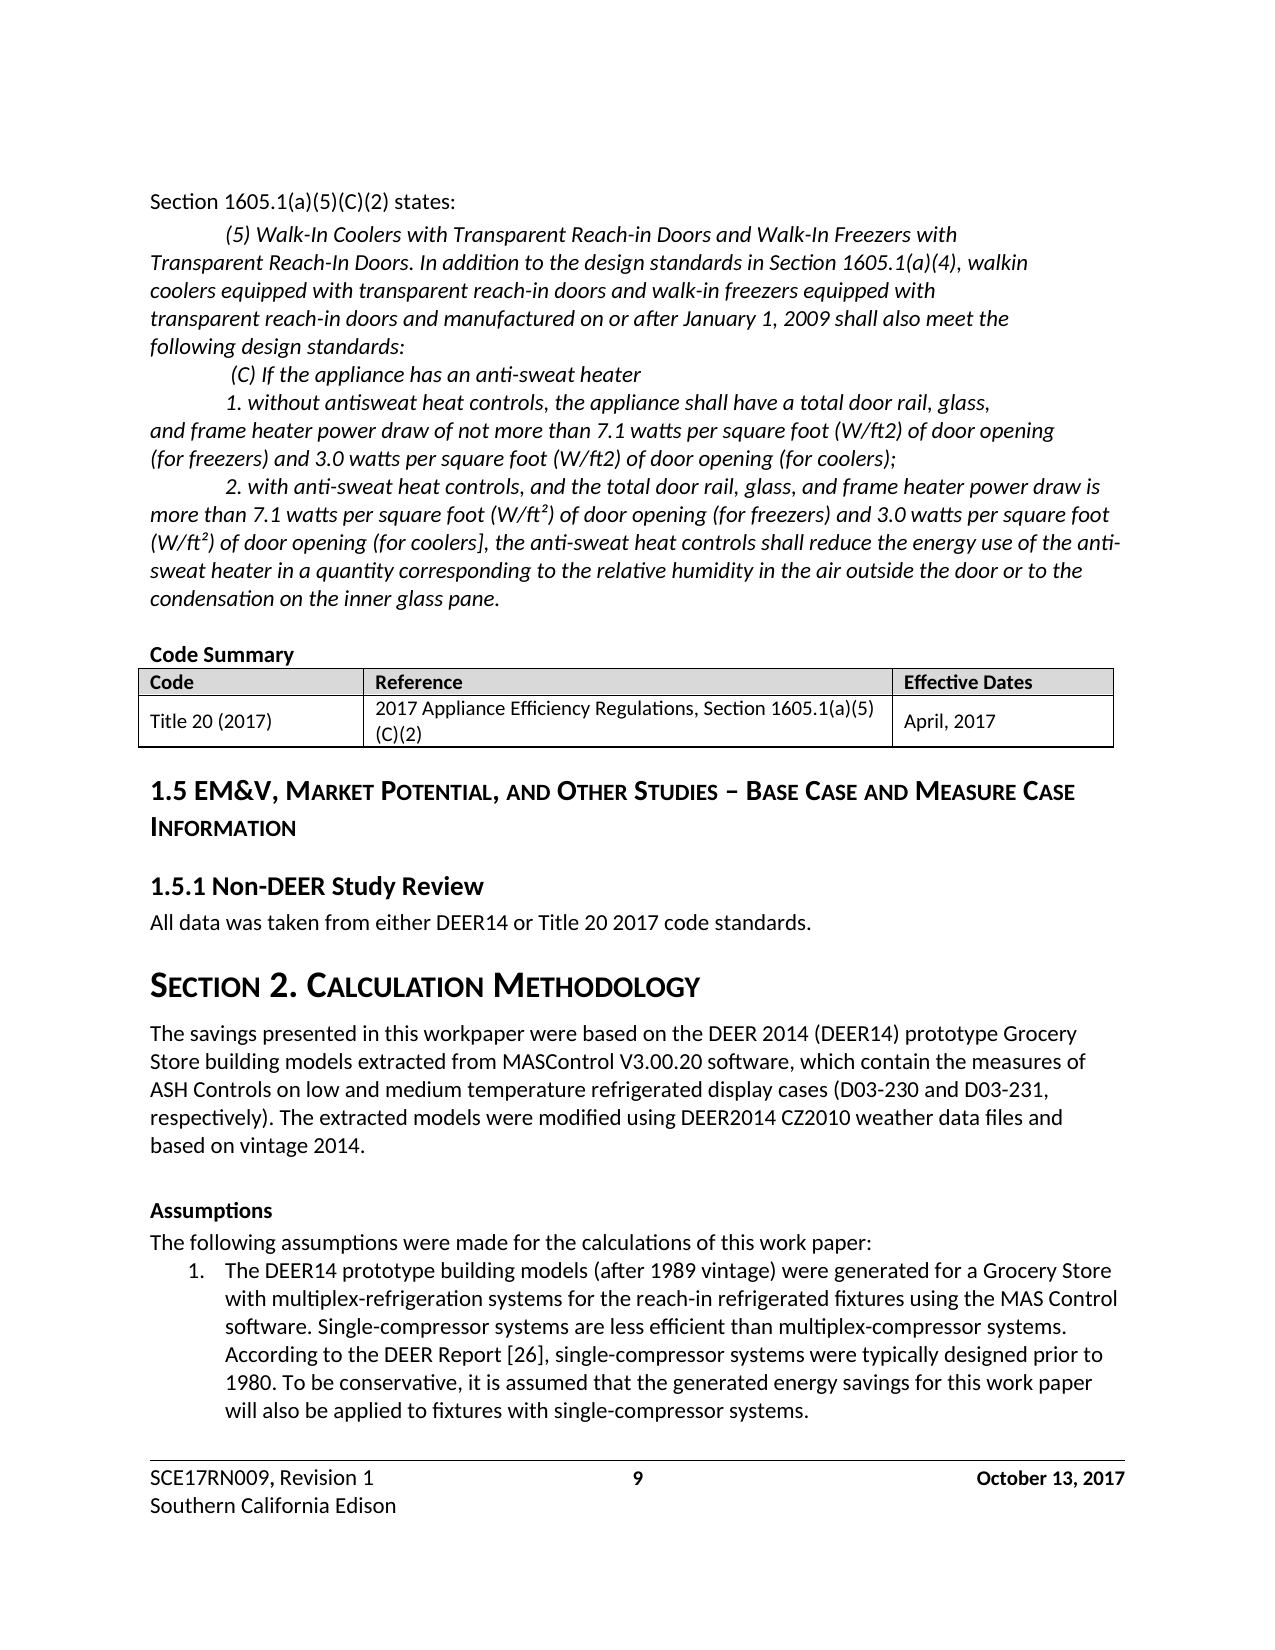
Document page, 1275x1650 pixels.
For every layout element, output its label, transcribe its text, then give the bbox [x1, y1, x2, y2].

text 1. without antisweat heat controls, the appliance shall have a total door rail, glass, [225, 388, 1125, 416]
table_header Reference [364, 669, 892, 694]
table_header Code [139, 669, 363, 694]
list The DEER14 prototype building models (after 1989 vintage) were generated for a Grocery Store with multiplex-refrigeration systems for the reach-in refrigerated fixtures using the MAS Control software. Single-compressor systems are less efficient than multiplex-compressor systems. According to the DEER Report [26], single-compressor systems were typically designed prior to 1980. To be conservative, it is assumed that the generated energy savings for this work paper will also be applied to fixtures with single-compressor systems. [187, 1256, 1125, 1424]
text Transparent Reach-In Doors. In addition to the design standards in Section 1605.1(a)(4), walkin [150, 248, 1125, 276]
text (C) If the appliance has an anti-sweat heater [150, 360, 1125, 388]
text Code Summary [150, 640, 1125, 668]
text Section 1605.1(a)(5)(C)(2) states: [150, 187, 1125, 216]
text (5) Walk-In Coolers with Transparent Reach-in Doors and Walk-In Freezers with [150, 220, 1125, 248]
text and frame heater power draw of not more than 7.1 watts per square foot (W/ft2) of door opening [150, 416, 1125, 444]
table_cell April, 2017 [893, 696, 1113, 746]
text The following assumptions were made for the calculations of this work paper: [150, 1228, 1125, 1256]
subtitle 1.5.1 Non-DEER Study Review [150, 869, 1125, 902]
text 2. with anti-sweat heat controls, and the total door rail, glass, and frame heater power draw is more than 7.1 watts per square foot (W/ft²) of door opening (for freezers) and 3.0 watts per square foot (W/ft²) of door opening (for coolers], the anti-sweat heat controls shall reduce the energy use of the anti-sweat heater in a quantity corresponding to the relative humidity in the air outside the door or to the condensation on the inner glass pane. [150, 472, 1125, 612]
table_header Effective Dates [893, 669, 1113, 694]
text The savings presented in this workpaper were based on the DEER 2014 (DEER14) prototype Grocery Store building models extracted from MASControl V3.00.20 software, which contain the measures of ASH Controls on low and medium temperature refrigerated display cases (D03-230 and D03-231, respectively). The extracted models were modified using DEER2014 CZ2010 weather data files and based on vintage 2014. [150, 1019, 1125, 1159]
text following design standards: [150, 332, 1125, 360]
text (for freezers) and 3.0 watts per square foot (W/ft2) of door opening (for coolers); [150, 444, 1125, 472]
subtitle Section 2. Calculation Methodology [150, 961, 1125, 1007]
subtitle 1.5 EM&V, Market Potential, and Other Studies – Base Case and Measure Case Information [150, 772, 1125, 844]
table_cell Title 20 (2017) [139, 696, 363, 746]
text All data was taken from either DEER14 or Title 20 2017 code standards. [150, 908, 1125, 936]
text Assumptions [150, 1196, 1125, 1224]
table_cell 2017 Appliance Efficiency Regulations, Section 1605.1(a)(5)(C)(2) [364, 696, 892, 746]
text coolers equipped with transparent reach-in doors and walk-in freezers equipped with [150, 276, 1125, 304]
text transparent reach-in doors and manufactured on or after January 1, 2009 shall also meet the [150, 304, 1125, 332]
